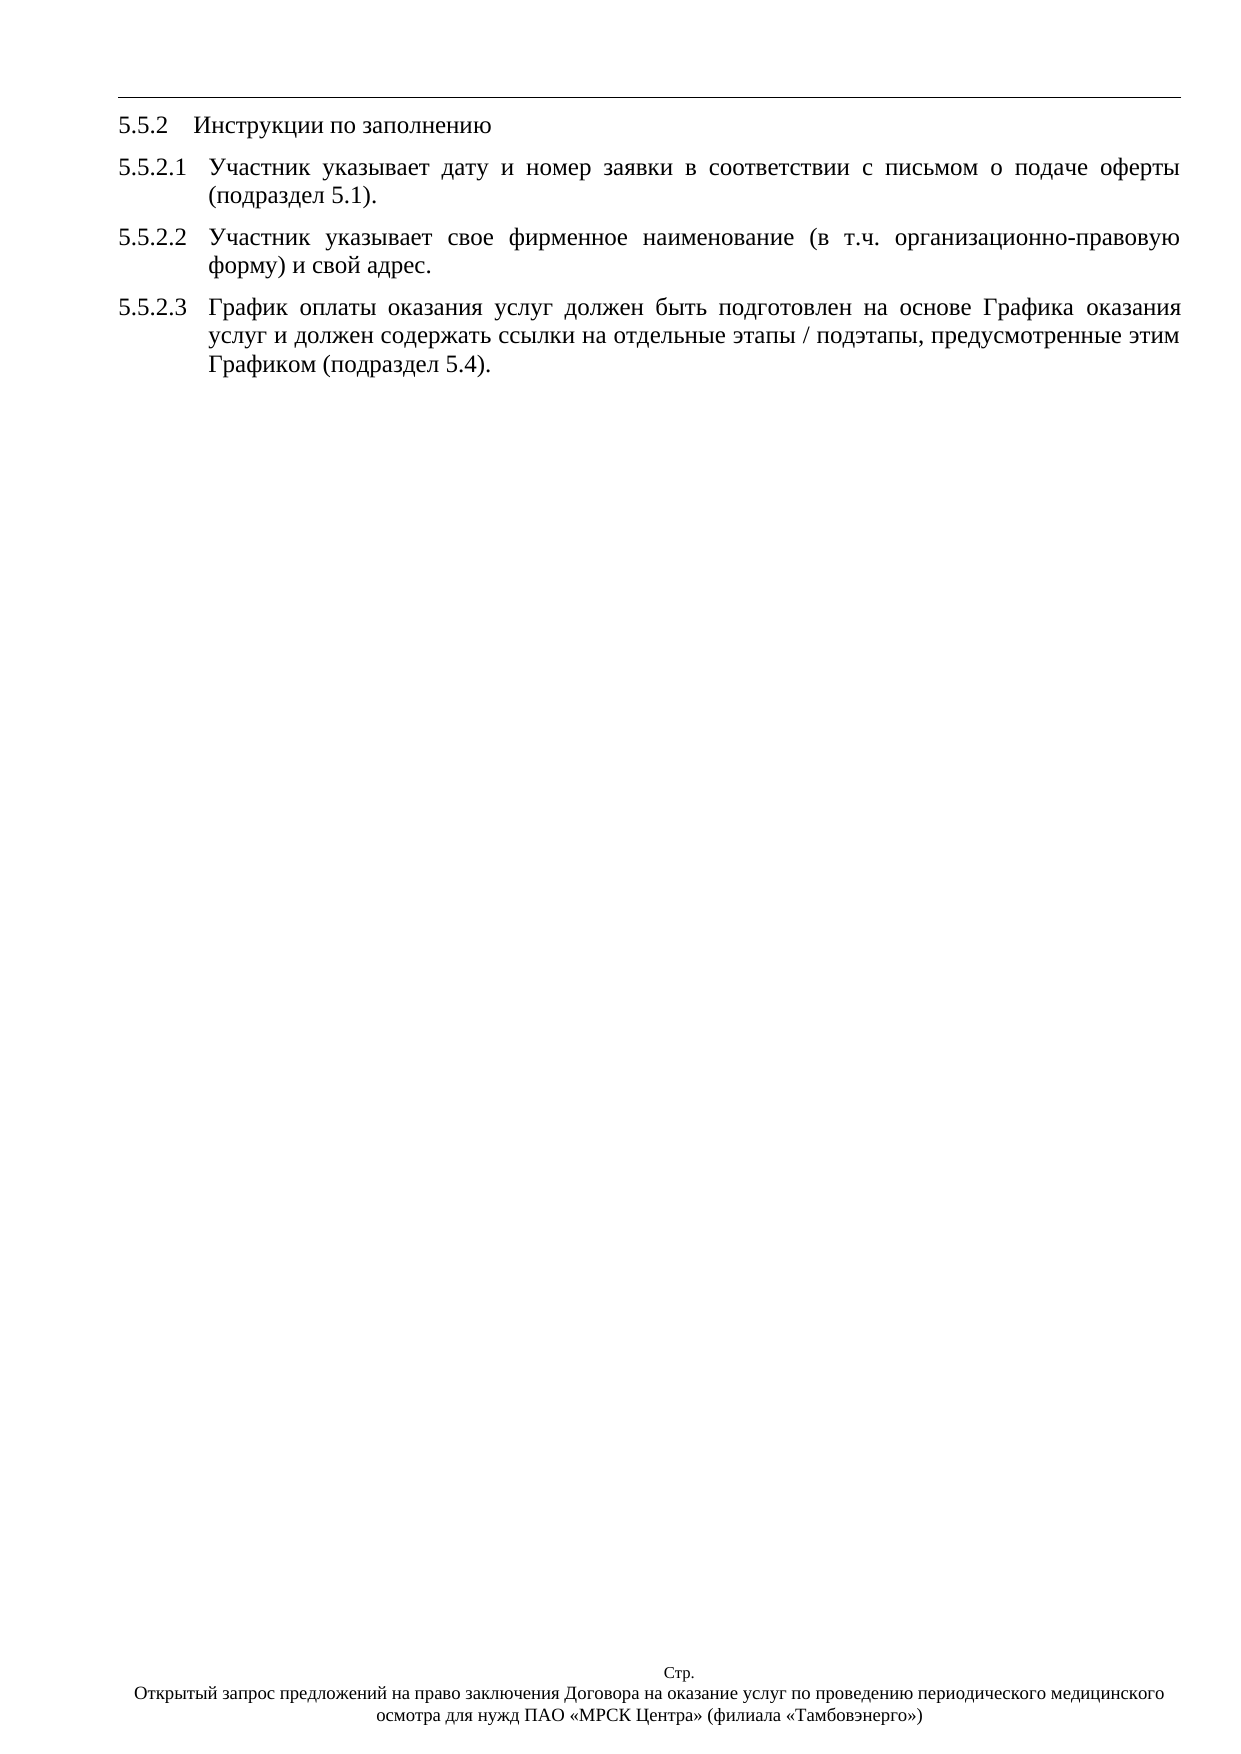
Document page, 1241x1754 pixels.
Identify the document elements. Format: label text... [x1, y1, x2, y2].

list Участник указывает свое фирменное наименование (в т.ч. организационно-правовую форму) и свой адрес. [118, 222, 1181, 279]
list Участник указывает дату и номер заявки в соответствии с письмом о подаче оферты (подраздел 5.1). [118, 152, 1181, 209]
list График оплаты оказания услуг должен быть подготовлен на основе Графика оказания услуг и должен содержать ссылки на отдельные этапы / подэтапы, предусмотренные этим Графиком (подраздел 5.4). [118, 292, 1181, 378]
subtitle Инструкции по заполнению [118, 111, 1181, 139]
